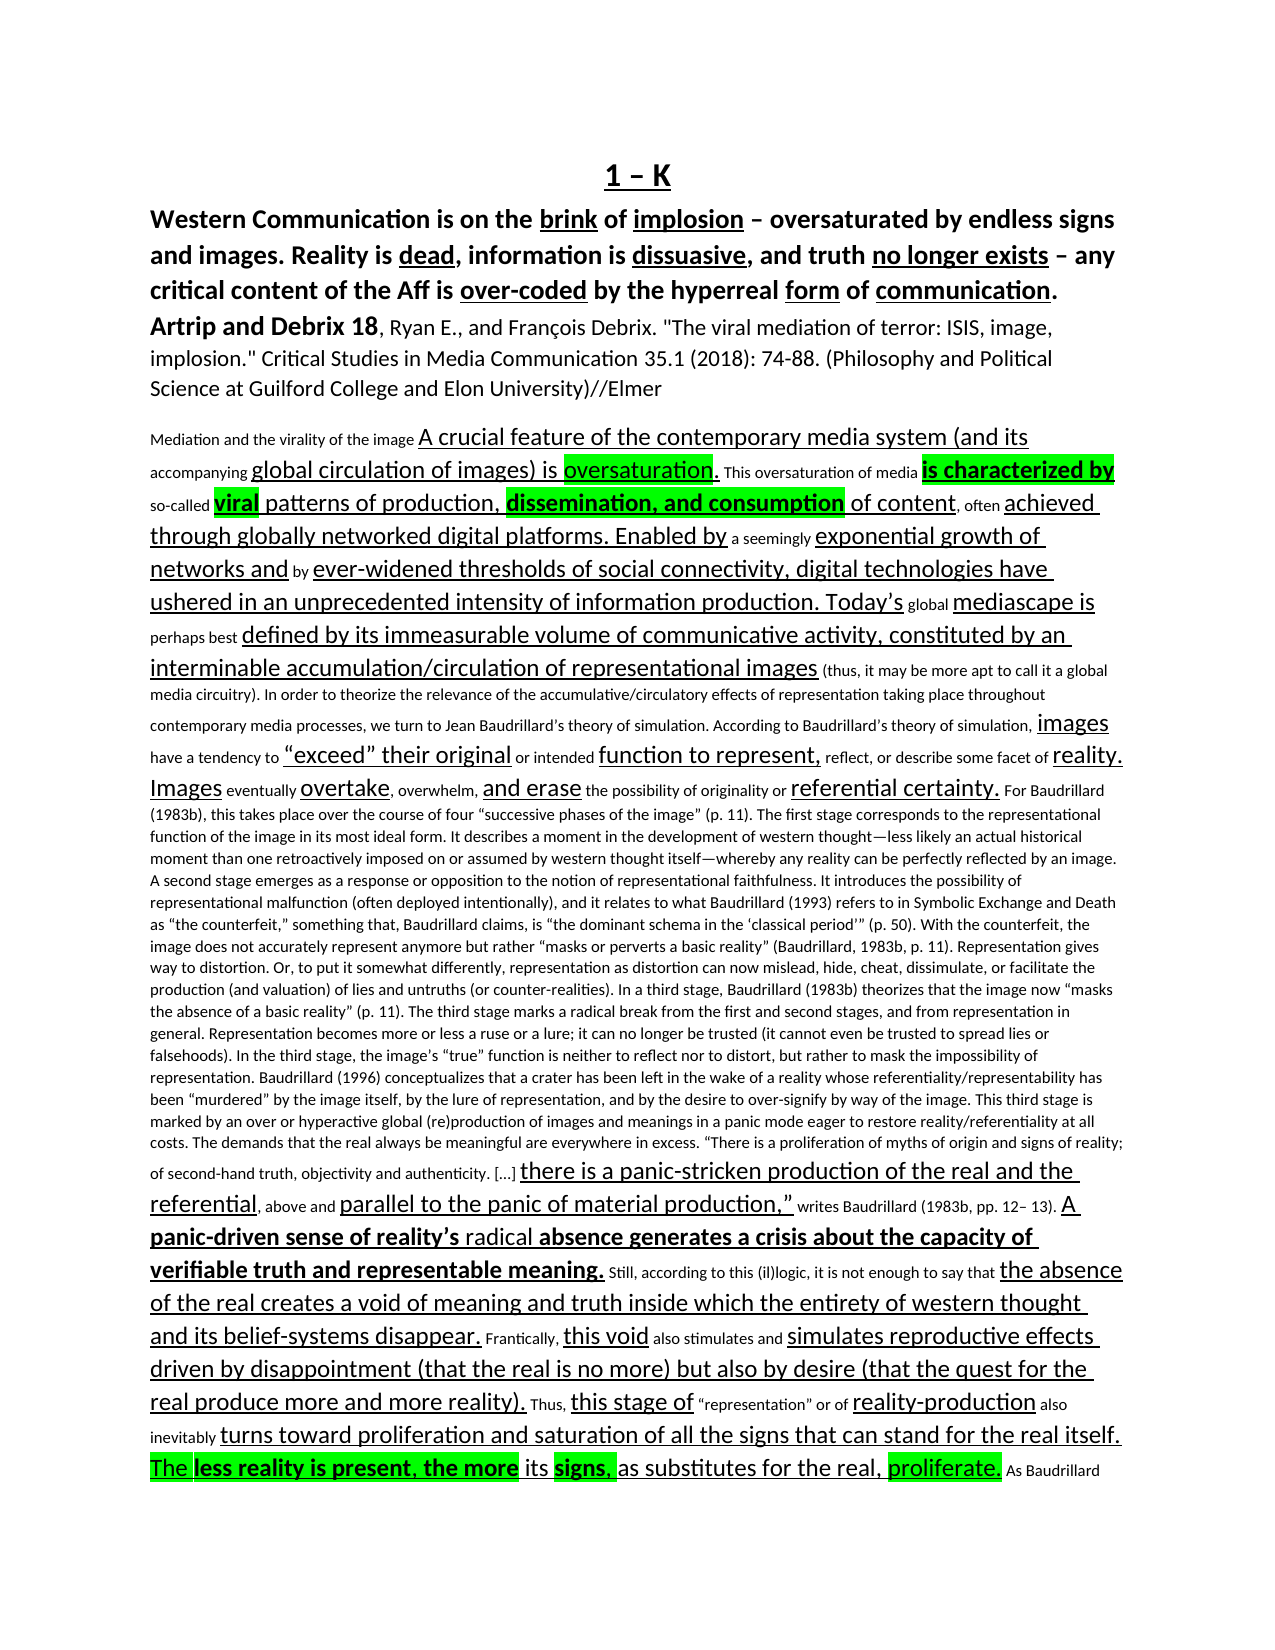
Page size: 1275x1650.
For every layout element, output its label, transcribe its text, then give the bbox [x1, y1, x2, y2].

subtitle 1 – K [150, 154, 1125, 195]
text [150, 421, 1125, 1482]
text Artrip and Debrix 18, Ryan E., and François Debrix. "The viral mediation of terror: ISIS, image, implosion." Critical Studies in Media Communication 35.1 (2018): 74-88. (Philosophy and Political Science at Guilford College and Elon University)//Elmer [150, 309, 1125, 403]
subtitle Western Communication is on the brink of implosion – oversaturated by endless signs and images. Reality is dead, information is dissuasive, and truth no longer exists – any critical content of the Aff is over-coded by the hyperreal form of communication. [150, 202, 1125, 307]
